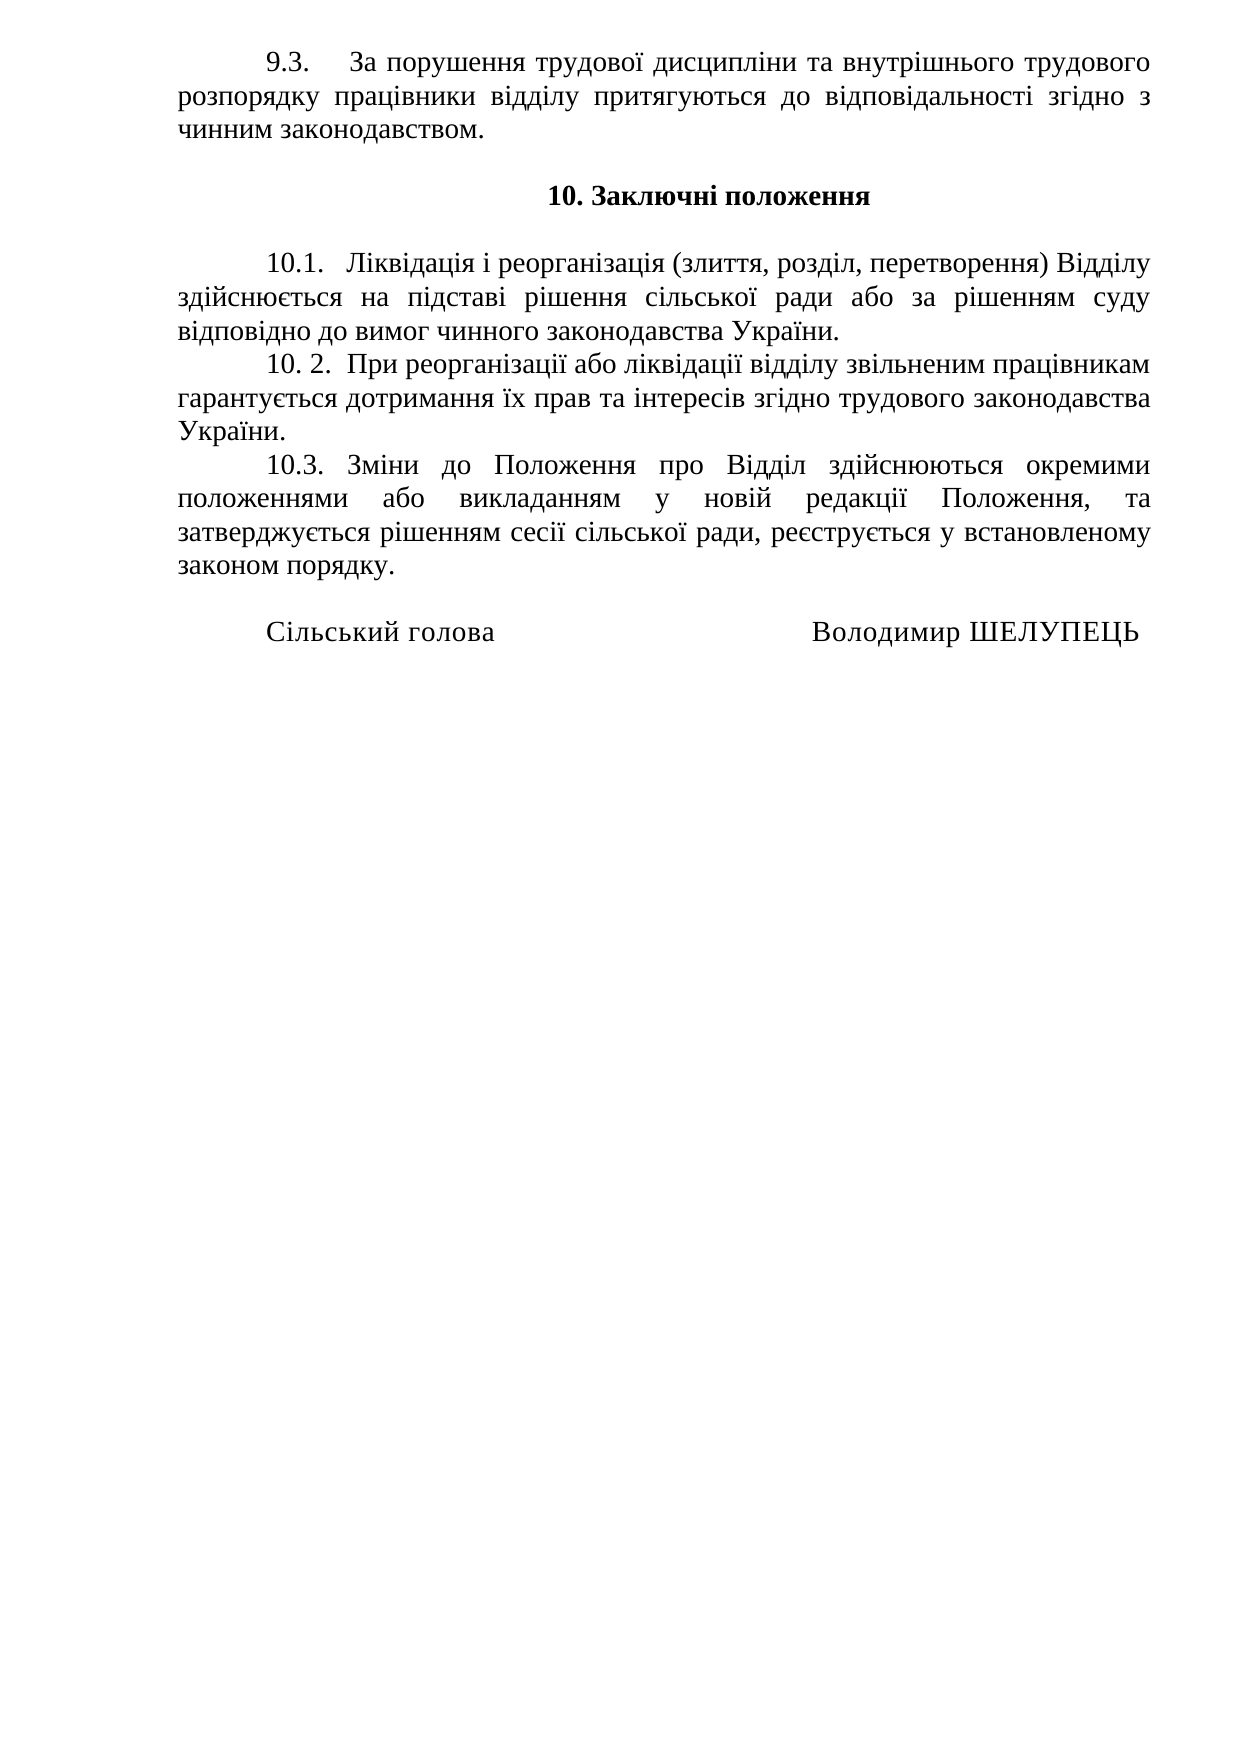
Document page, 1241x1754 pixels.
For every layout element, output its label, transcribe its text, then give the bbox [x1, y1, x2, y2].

text 10. Заключні положення [177, 178, 1152, 212]
text Сільський голова Володимир ШЕЛУПЕЦЬ [177, 614, 1152, 648]
text 10.1. Ліквідація і реорганізація (злиття, розділ, перетворення) Відділу здійснюється на підставі рішення сільської ради або за рішенням суду відповідно до вимог чинного законодавства України. [177, 246, 1152, 346]
text 10. 2. При реорганізації або ліквідації відділу звільненим працівникам гарантується дотримання їх прав та інтересів згідно трудового законодавства України. [177, 346, 1152, 447]
text 9.3. За порушення трудової дисципліни та внутрішнього трудового розпорядку працівники відділу притягуються до відповідальності згідно з чинним законодавством. [177, 44, 1152, 145]
text 10.3. Зміни до Положення про Відділ здійснюються окремими положеннями або викладанням у новій редакції Положення, та затверджується рішенням сесії сільської ради, реєструється у встановленому законом порядку. [177, 447, 1152, 581]
